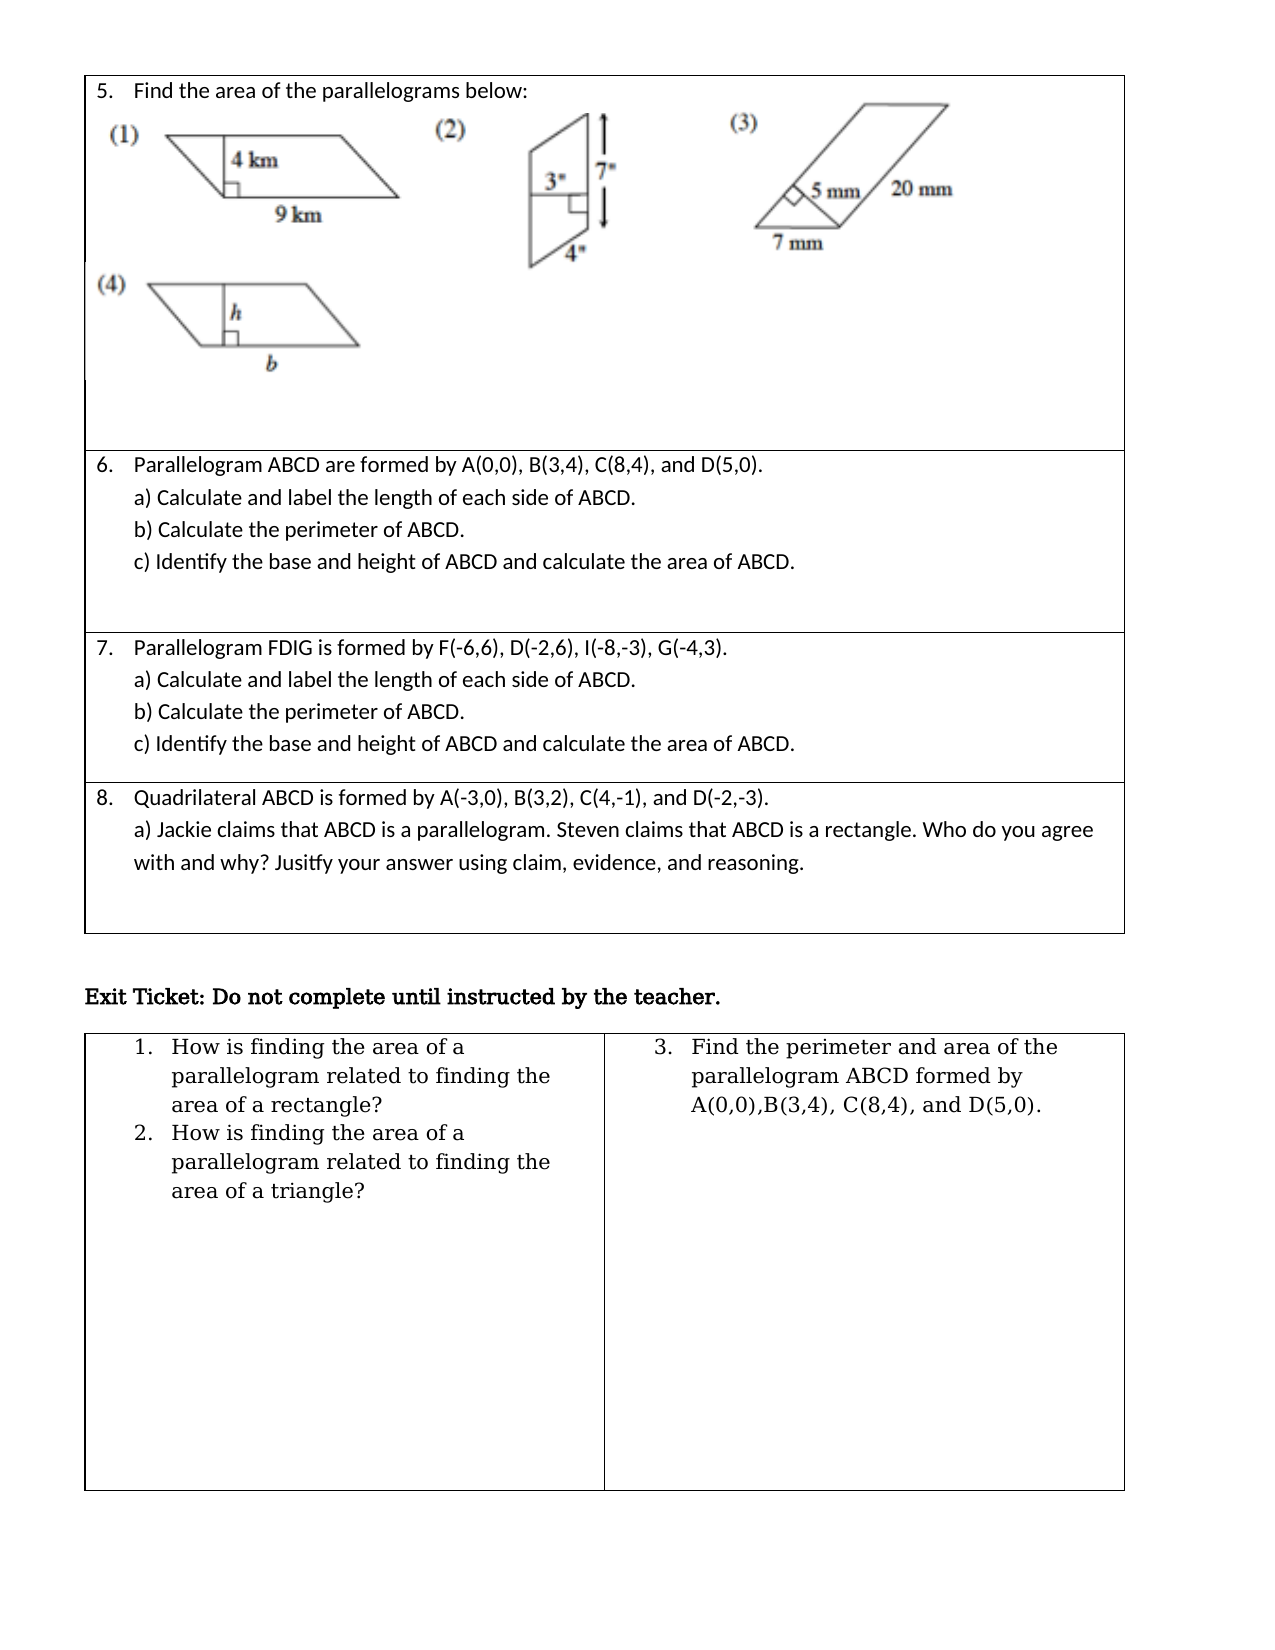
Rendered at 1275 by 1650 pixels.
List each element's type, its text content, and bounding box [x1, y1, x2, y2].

picture [720, 94, 960, 258]
table_cell Find the area of the parallelograms below: [86, 76, 1124, 449]
table_cell Quadrilateral ABCD is formed by A(-3,0), B(3,2), C(4,-1), and D(-2,-3). a) Jackie claims that ABCD is a parallelogram. Steven claims that ABCD is a rectangle. Who do you agree with and why? Jusitfy your answer using claim, evidence, and reasoning. [86, 783, 1124, 933]
table_header Find the perimeter and area of the parallelogram ABCD formed by A(0,0),B(3,4), C(8,4), and D(5,0). [605, 1034, 1124, 1489]
picture [85, 262, 365, 380]
table_header How is finding the area of a parallelogram related to finding the area of a rectangle? How is finding the area of a parallelogram related to finding the area of a triangle? [86, 1034, 604, 1489]
text Exit Ticket: Do not complete until instructed by the teacher. [84, 983, 1125, 1008]
table_cell Parallelogram FDIG is formed by F(-6,6), D(-2,6), I(-8,-3), G(-4,3). a) Calculate and label the length of each side of ABCD. b) Calculate the perimeter of ABCD. c) Identify the base and height of ABCD and calculate the area of ABCD. [86, 633, 1124, 782]
table_cell Parallelogram ABCD are formed by A(0,0), B(3,4), C(8,4), and D(5,0). a) Calculate and label the length of each side of ABCD. b) Calculate the perimeter of ABCD. c) Identify the base and height of ABCD and calculate the area of ABCD. [86, 451, 1124, 632]
picture [420, 113, 627, 279]
picture [101, 113, 409, 237]
